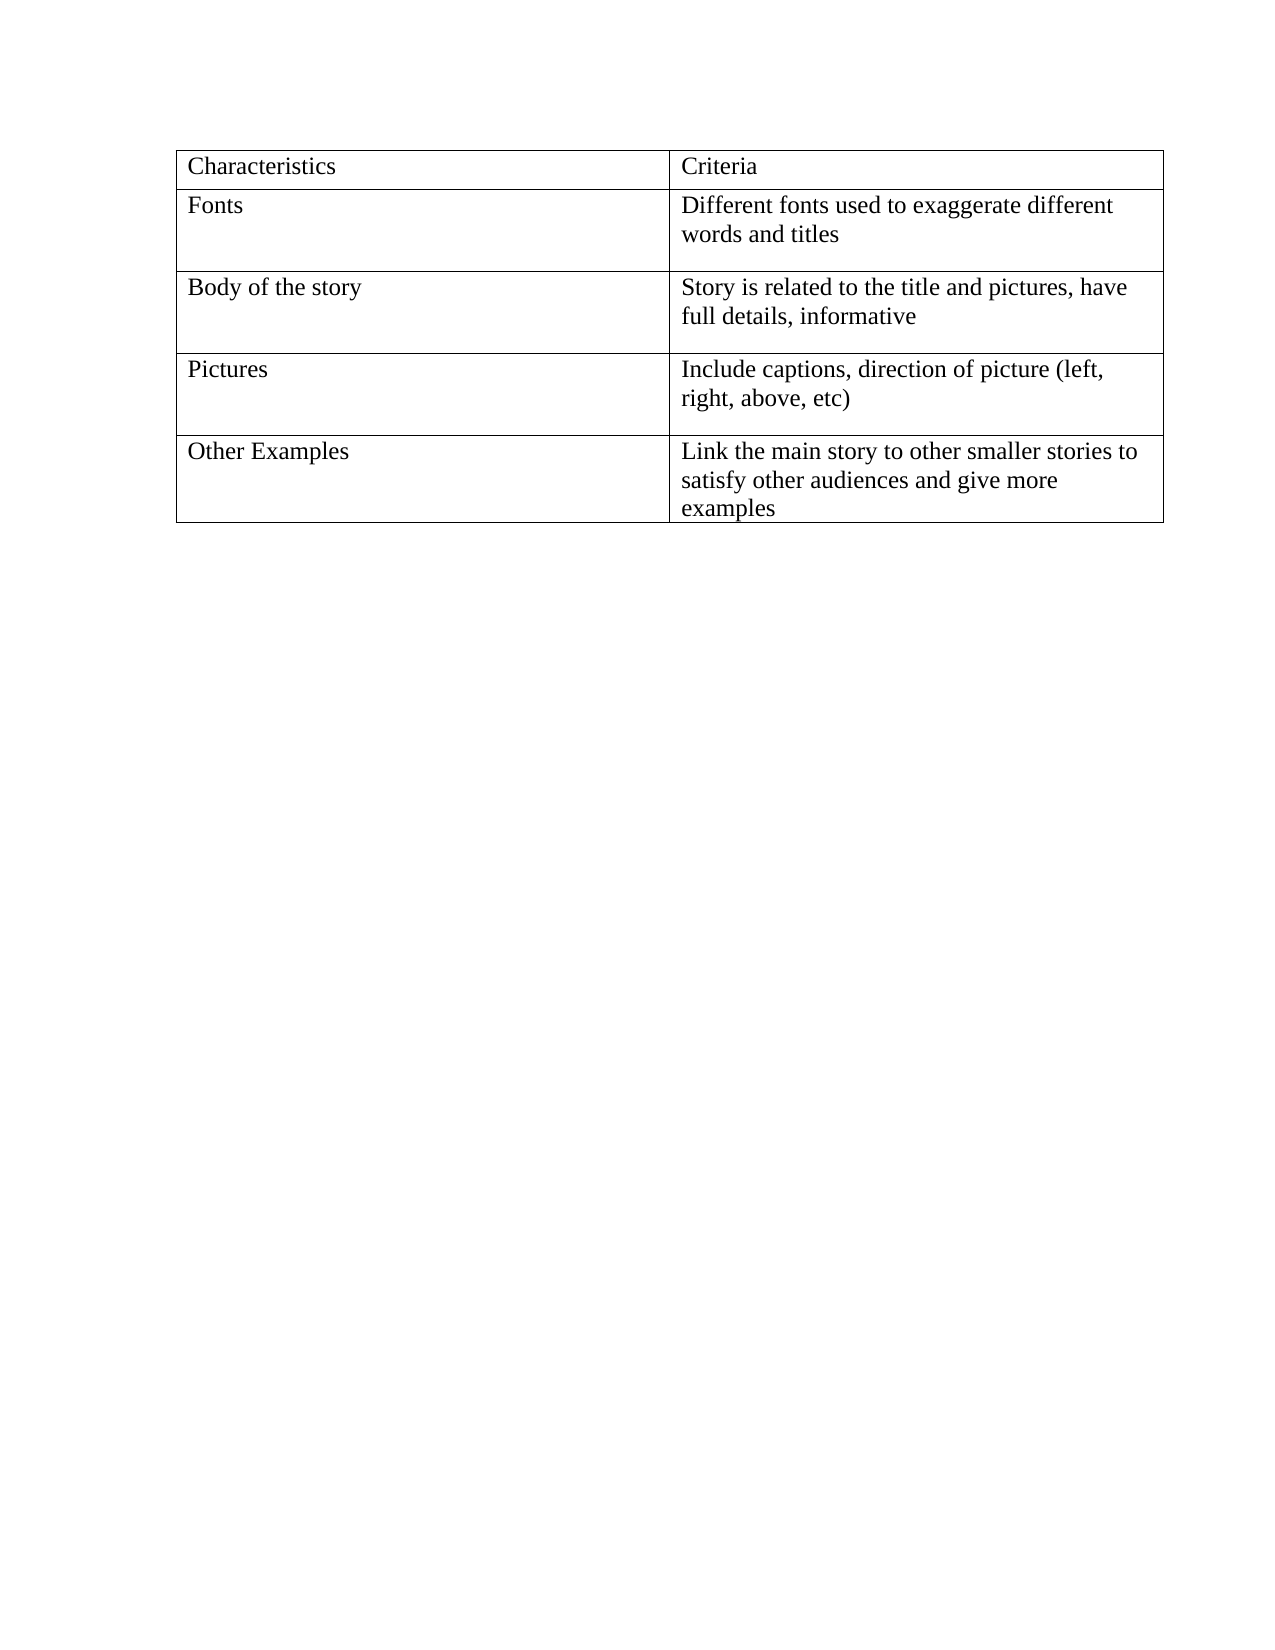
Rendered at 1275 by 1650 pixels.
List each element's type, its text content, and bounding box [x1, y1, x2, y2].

table_cell Different fonts used to exaggerate different words and titles [670, 190, 1163, 271]
table_cell Link the main story to other smaller stories to satisfy other audiences and give more examples [670, 436, 1163, 522]
table_cell Fonts [177, 190, 669, 271]
table_cell Story is related to the title and pictures, have full details, informative [670, 272, 1163, 353]
table_cell Pictures [177, 354, 669, 435]
table_cell Body of the story [177, 272, 669, 353]
table_header Characteristics [177, 151, 669, 189]
table_header Criteria [670, 151, 1163, 189]
table_cell Other Examples [177, 436, 669, 522]
table_cell Include captions, direction of picture (left, right, above, etc) [670, 354, 1163, 435]
